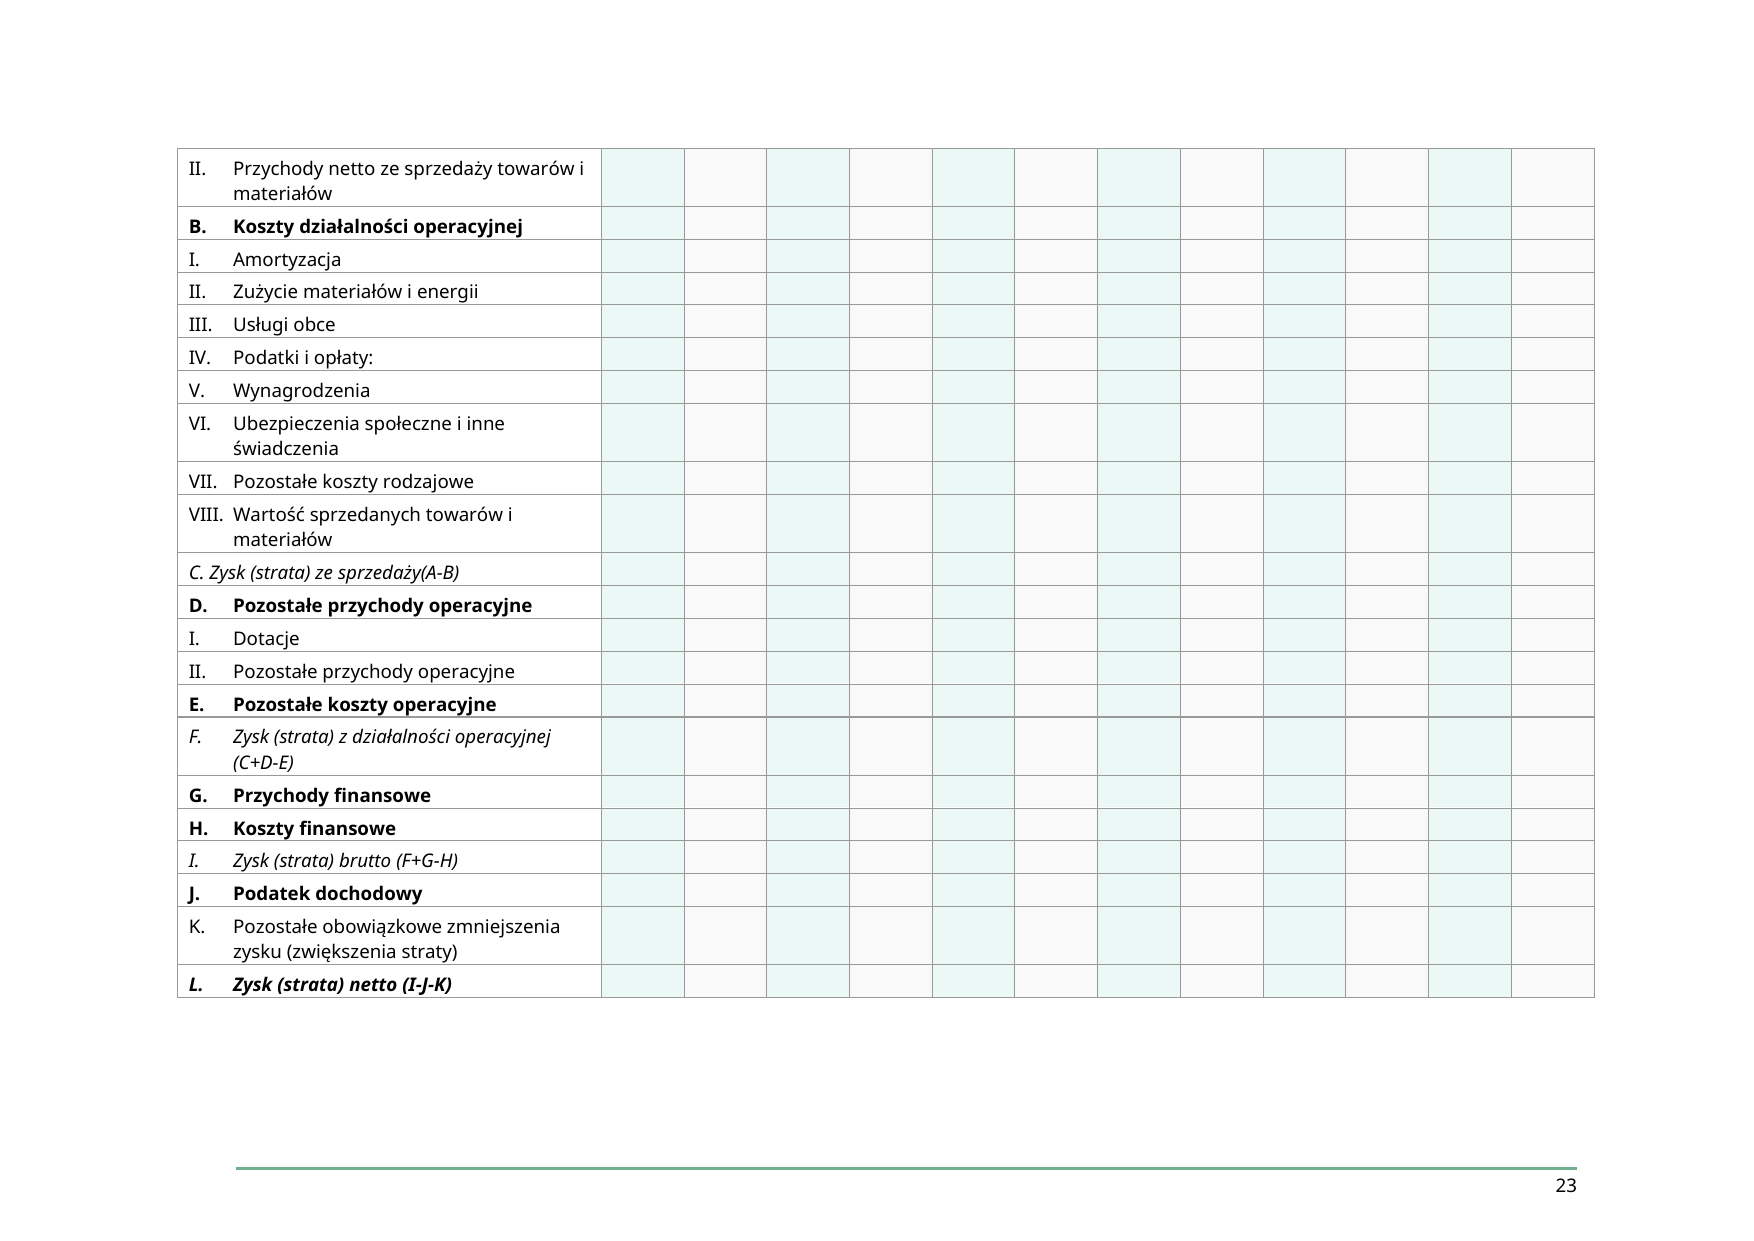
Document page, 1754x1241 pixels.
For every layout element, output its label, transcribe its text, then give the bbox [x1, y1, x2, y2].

table_cell [1098, 305, 1180, 337]
table_cell [1429, 404, 1511, 461]
table_cell [1264, 338, 1345, 370]
table_cell [850, 404, 932, 461]
table_cell [1098, 586, 1180, 618]
table_cell [1098, 371, 1180, 403]
table_cell [767, 495, 849, 552]
table_cell II. Zużycie materiałów i energii [178, 273, 601, 304]
table_cell [1181, 495, 1263, 552]
table_cell [1429, 809, 1511, 840]
table_cell [602, 404, 684, 461]
table_cell [685, 149, 766, 206]
table_cell [1346, 404, 1428, 461]
table_cell [1429, 841, 1511, 873]
table_cell [685, 965, 766, 997]
table_cell [1015, 462, 1097, 494]
table_cell [1181, 305, 1263, 337]
table_cell [1098, 874, 1180, 906]
table_cell [1098, 273, 1180, 304]
table_cell [1098, 149, 1180, 206]
table_cell [933, 371, 1014, 403]
table_cell [1098, 907, 1180, 964]
table_cell [1181, 371, 1263, 403]
table_cell [685, 495, 766, 552]
table_cell [1429, 652, 1511, 683]
table_cell [1264, 652, 1345, 683]
table_cell VI. Ubezpieczenia społeczne i inne świadczenia [178, 404, 601, 461]
table_cell [602, 907, 684, 964]
table_cell [1264, 809, 1345, 840]
table_cell [1346, 652, 1428, 683]
table_cell [685, 240, 766, 272]
table_cell [1098, 685, 1180, 716]
table_cell [1346, 149, 1428, 206]
table_cell [1015, 685, 1097, 716]
table_cell [767, 462, 849, 494]
table_cell [1098, 495, 1180, 552]
table_cell [1346, 586, 1428, 618]
table_cell [1429, 462, 1511, 494]
table_cell [685, 907, 766, 964]
table_cell [602, 965, 684, 997]
table_cell [1015, 718, 1097, 775]
table_cell [850, 338, 932, 370]
table_cell J. Podatek dochodowy [178, 874, 601, 906]
table_cell [1181, 273, 1263, 304]
table_cell [1512, 371, 1594, 403]
table_cell [1098, 462, 1180, 494]
table_cell [1512, 718, 1594, 775]
table_cell [1181, 240, 1263, 272]
table_cell [1098, 240, 1180, 272]
table_cell [685, 874, 766, 906]
table_cell II. Pozostałe przychody operacyjne [178, 652, 601, 683]
table_cell [1429, 718, 1511, 775]
table_cell [1264, 149, 1345, 206]
table_cell [1346, 553, 1428, 585]
table_cell [1512, 809, 1594, 840]
table_cell [767, 371, 849, 403]
table_cell [1512, 586, 1594, 618]
table_cell [602, 462, 684, 494]
table_cell [1015, 553, 1097, 585]
table_cell [1015, 273, 1097, 304]
table_cell VIII. Wartość sprzedanych towarów i materiałów [178, 495, 601, 552]
table_cell [1429, 371, 1511, 403]
table_cell [1098, 841, 1180, 873]
table_cell [933, 841, 1014, 873]
table_cell [1512, 874, 1594, 906]
table_cell [1181, 841, 1263, 873]
table_cell [850, 273, 932, 304]
table_cell [1264, 907, 1345, 964]
table_cell [602, 874, 684, 906]
table_cell [685, 841, 766, 873]
table_cell [767, 240, 849, 272]
table_cell [602, 685, 684, 716]
table_cell [850, 149, 932, 206]
table_cell [767, 907, 849, 964]
table_cell [850, 553, 932, 585]
table_cell B. Koszty działalności operacyjnej [178, 207, 601, 239]
table_cell [1512, 273, 1594, 304]
table_cell [1098, 619, 1180, 651]
table_cell [1098, 718, 1180, 775]
table_cell [1512, 553, 1594, 585]
table_cell [1512, 462, 1594, 494]
table_cell [1098, 207, 1180, 239]
table_cell [1512, 149, 1594, 206]
table_cell [602, 718, 684, 775]
table_cell [767, 149, 849, 206]
table_cell [602, 809, 684, 840]
table_cell [1512, 495, 1594, 552]
table_cell I. Zysk (strata) brutto (F+G-H) [178, 841, 601, 873]
table_cell [685, 809, 766, 840]
table_cell [933, 874, 1014, 906]
table_cell [1264, 207, 1345, 239]
table_cell [933, 462, 1014, 494]
table_cell [1181, 338, 1263, 370]
table_cell [767, 553, 849, 585]
table_cell D. Pozostałe przychody operacyjne [178, 586, 601, 618]
table_cell [685, 305, 766, 337]
table_cell [602, 495, 684, 552]
table_cell [933, 495, 1014, 552]
table_cell [1346, 305, 1428, 337]
table_cell [602, 149, 684, 206]
table_cell [685, 685, 766, 716]
table_cell [602, 371, 684, 403]
table_cell [1181, 809, 1263, 840]
table_cell [1512, 240, 1594, 272]
table_cell [602, 553, 684, 585]
table_cell [1346, 809, 1428, 840]
table_cell [1015, 874, 1097, 906]
table_cell [850, 652, 932, 683]
table_cell [685, 207, 766, 239]
table_cell [933, 718, 1014, 775]
table_cell [1098, 809, 1180, 840]
table_cell [1346, 462, 1428, 494]
table_cell [1429, 149, 1511, 206]
table_cell [1181, 149, 1263, 206]
table_cell [1264, 718, 1345, 775]
table_cell [1015, 809, 1097, 840]
table_cell G. Przychody finansowe [178, 776, 601, 807]
table_cell [1181, 462, 1263, 494]
table_cell [767, 965, 849, 997]
table_cell [767, 809, 849, 840]
table_cell [1346, 685, 1428, 716]
table_cell [1015, 149, 1097, 206]
table_cell [1264, 776, 1345, 807]
table_cell [1346, 619, 1428, 651]
table_cell [933, 965, 1014, 997]
table_cell [685, 553, 766, 585]
table_cell [850, 841, 932, 873]
table_cell [767, 586, 849, 618]
table_cell [1512, 404, 1594, 461]
table_cell [767, 619, 849, 651]
table_cell [1181, 553, 1263, 585]
table_cell [685, 619, 766, 651]
table_cell [850, 371, 932, 403]
table_cell IV. Podatki i opłaty: [178, 338, 601, 370]
table_cell [933, 404, 1014, 461]
table_cell [1346, 874, 1428, 906]
table_cell [1429, 305, 1511, 337]
table_cell [1346, 965, 1428, 997]
table_cell [767, 718, 849, 775]
table_cell [933, 149, 1014, 206]
table_cell [1181, 685, 1263, 716]
table_cell [1512, 305, 1594, 337]
table_cell [1346, 495, 1428, 552]
table_cell [1181, 965, 1263, 997]
table_cell [767, 776, 849, 807]
table_cell [1181, 907, 1263, 964]
table_cell [602, 305, 684, 337]
table_cell [1512, 907, 1594, 964]
table_cell [1429, 619, 1511, 651]
table_cell [1512, 619, 1594, 651]
table_cell [1098, 338, 1180, 370]
table_cell [1098, 404, 1180, 461]
table_cell [1429, 965, 1511, 997]
table_cell [933, 907, 1014, 964]
table_cell [1264, 965, 1345, 997]
table_cell [850, 305, 932, 337]
table_cell [933, 273, 1014, 304]
table_cell [1015, 907, 1097, 964]
table_cell [1015, 841, 1097, 873]
table_cell [1098, 965, 1180, 997]
table_cell [850, 495, 932, 552]
table_cell [685, 652, 766, 683]
table_cell [767, 273, 849, 304]
table_cell [933, 586, 1014, 618]
table_cell [1264, 553, 1345, 585]
table_cell [850, 619, 932, 651]
table_cell [1346, 907, 1428, 964]
table_cell [767, 652, 849, 683]
table_cell [1429, 240, 1511, 272]
table_cell [850, 207, 932, 239]
table_cell E. Pozostałe koszty operacyjne [178, 685, 601, 716]
table_cell [1015, 586, 1097, 618]
table_cell [1098, 652, 1180, 683]
table_cell [1181, 586, 1263, 618]
table_cell [1429, 907, 1511, 964]
table_cell [1346, 240, 1428, 272]
table_cell III. Usługi obce [178, 305, 601, 337]
table_cell [933, 240, 1014, 272]
table_cell [1264, 495, 1345, 552]
table_cell [767, 305, 849, 337]
table_cell L. Zysk (strata) netto (I-J-K) [178, 965, 601, 997]
table_cell [602, 652, 684, 683]
table_cell [1015, 207, 1097, 239]
table_cell [850, 809, 932, 840]
table_cell [1181, 718, 1263, 775]
table_cell [1429, 553, 1511, 585]
table_cell [1512, 776, 1594, 807]
table_cell [850, 240, 932, 272]
table_cell [1181, 404, 1263, 461]
table_cell I. Amortyzacja [178, 240, 601, 272]
table_cell [1264, 462, 1345, 494]
table_cell [685, 338, 766, 370]
table_cell [602, 207, 684, 239]
table_cell [850, 718, 932, 775]
table_cell [1512, 685, 1594, 716]
table_cell [933, 652, 1014, 683]
table_cell [602, 240, 684, 272]
table_cell [602, 586, 684, 618]
table_cell V. Wynagrodzenia [178, 371, 601, 403]
table_cell [767, 207, 849, 239]
table_cell [850, 462, 932, 494]
table_cell [1181, 207, 1263, 239]
table_cell [1181, 874, 1263, 906]
table_cell [933, 207, 1014, 239]
table_cell [602, 273, 684, 304]
table_cell [1181, 619, 1263, 651]
table_cell [685, 586, 766, 618]
table_cell [1264, 841, 1345, 873]
table_cell [933, 685, 1014, 716]
table_cell [1346, 371, 1428, 403]
table_cell [1429, 338, 1511, 370]
table_cell [1181, 652, 1263, 683]
table_cell II. Przychody netto ze sprzedaży towarów i materiałów [178, 149, 601, 206]
table_cell [1346, 207, 1428, 239]
table_cell [1429, 874, 1511, 906]
table_cell H. Koszty finansowe [178, 809, 601, 840]
table_cell [1181, 776, 1263, 807]
table_cell [767, 685, 849, 716]
table_cell [1015, 965, 1097, 997]
table_cell K. Pozostałe obowiązkowe zmniejszenia zysku (zwiększenia straty) [178, 907, 601, 964]
table_cell VII. Pozostałe koszty rodzajowe [178, 462, 601, 494]
table_cell [685, 371, 766, 403]
table_cell [850, 965, 932, 997]
table_cell [767, 874, 849, 906]
table_cell [1429, 495, 1511, 552]
table_cell [1015, 495, 1097, 552]
table_cell [1264, 685, 1345, 716]
table_cell [933, 338, 1014, 370]
table_cell [850, 907, 932, 964]
table_cell [933, 776, 1014, 807]
table_cell [767, 841, 849, 873]
table_cell [1264, 240, 1345, 272]
table_cell [767, 404, 849, 461]
table_cell [1429, 207, 1511, 239]
table_cell [685, 462, 766, 494]
table_cell [1015, 240, 1097, 272]
table_cell [1512, 841, 1594, 873]
table_cell [1264, 273, 1345, 304]
table_cell [1015, 652, 1097, 683]
table_cell [1015, 371, 1097, 403]
table_cell [602, 841, 684, 873]
table_cell [1346, 338, 1428, 370]
table_cell [1429, 776, 1511, 807]
table_cell [1264, 586, 1345, 618]
table_cell [933, 553, 1014, 585]
table_cell [685, 718, 766, 775]
table_cell [685, 404, 766, 461]
table_cell [933, 305, 1014, 337]
table_cell [1098, 553, 1180, 585]
table_cell [685, 273, 766, 304]
table_cell [1429, 685, 1511, 716]
table_cell [1346, 776, 1428, 807]
table_cell [1098, 776, 1180, 807]
table_cell C. Zysk (strata) ze sprzedaży(A-B) [178, 553, 601, 585]
table_cell [1015, 404, 1097, 461]
table_cell [850, 776, 932, 807]
table_cell [850, 586, 932, 618]
table_cell [1346, 718, 1428, 775]
table_cell [1346, 841, 1428, 873]
table_cell [1015, 305, 1097, 337]
table_cell [1429, 586, 1511, 618]
table_cell [933, 619, 1014, 651]
table_cell [602, 776, 684, 807]
table_cell [602, 338, 684, 370]
table_cell F. Zysk (strata) z działalności operacyjnej (C+D-E) [178, 718, 601, 775]
table_cell [1346, 273, 1428, 304]
table_cell [1015, 619, 1097, 651]
table_cell [1015, 338, 1097, 370]
table_cell [1015, 776, 1097, 807]
table_cell [850, 874, 932, 906]
table_cell [1264, 619, 1345, 651]
table_cell [767, 338, 849, 370]
table_cell [933, 809, 1014, 840]
table_cell [602, 619, 684, 651]
table_cell [850, 685, 932, 716]
table_cell [1512, 338, 1594, 370]
table_cell [685, 776, 766, 807]
table_cell [1264, 404, 1345, 461]
table_cell [1429, 273, 1511, 304]
table_cell [1512, 652, 1594, 683]
table_cell [1512, 965, 1594, 997]
table_cell [1512, 207, 1594, 239]
table_cell I. Dotacje [178, 619, 601, 651]
table_cell [1264, 305, 1345, 337]
table_cell [1264, 874, 1345, 906]
table_cell [1264, 371, 1345, 403]
